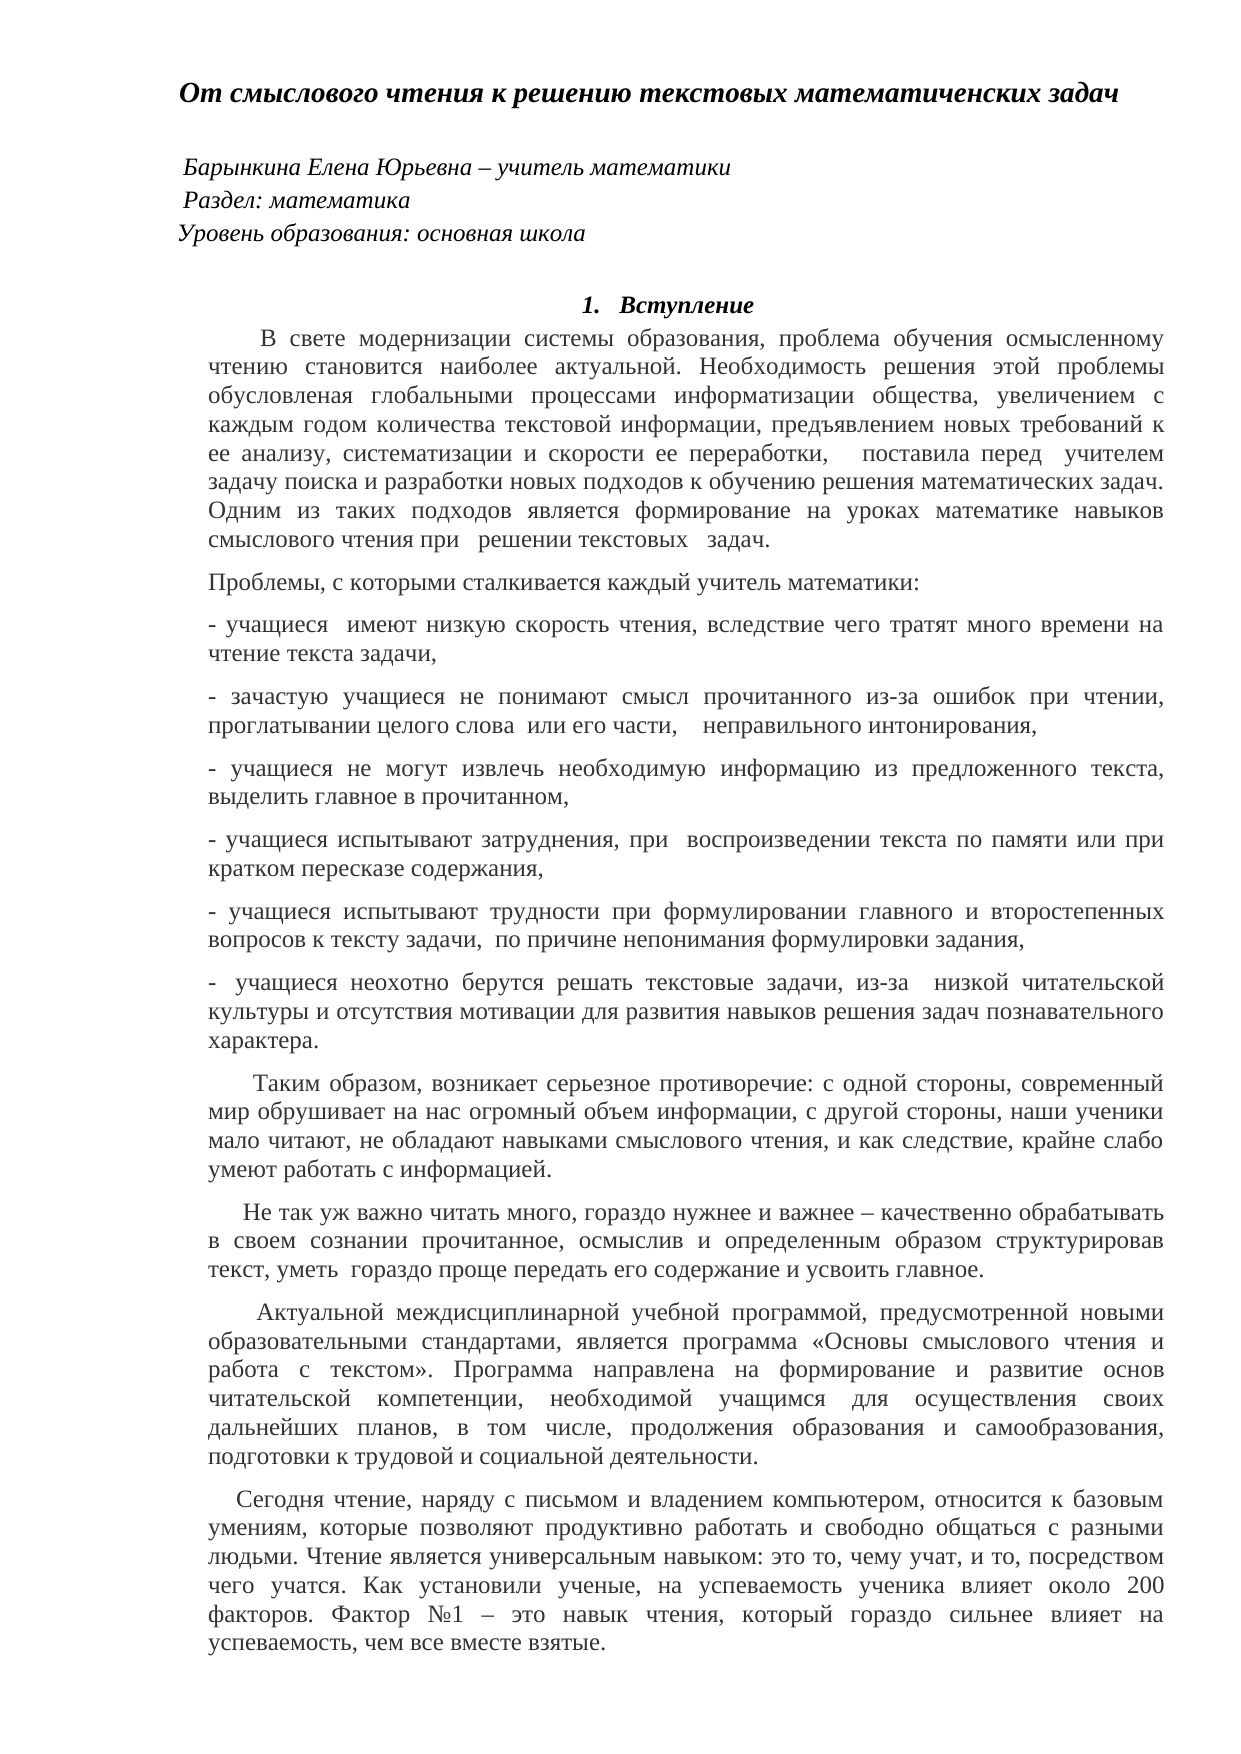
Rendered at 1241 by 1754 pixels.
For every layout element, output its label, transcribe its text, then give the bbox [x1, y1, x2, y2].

text - учащиеся испытывают затруднения, при воспроизведении текста по памяти или при кратком пересказе содержания, [208, 824, 1165, 882]
text Сегодня чтение, наряду с письмом и владением компьютером, относится к базовым умениям, которые позволяют продуктивно работать и свободно общаться с разными людьми. Чтение является универсальным навыком: это то, чему учат, и то, посредством чего учатся. Как установили ученые, на успеваемость ученика влияет около 200 факторов. Фактор №1 – это навык чтения, который гораздо сильнее влияет на успеваемость, чем все вместе взятые. [208, 1484, 1165, 1656]
text - учащиеся не могут извлечь необходимую информацию из предложенного текста, выделить главное в прочитанном, [208, 753, 1165, 810]
text - учащиеся испытывают трудности при формулировании главного и второстепенных вопросов к тексту задачи, по причине непонимания формулировки задания, [208, 896, 1165, 953]
text Актуальной междисциплинарной учебной программой, предусмотренной новыми образовательными стандартами, является программа «Основы смыслового чтения и работа с текстом». Программа направлена на формирование и развитие основ читательской компетенции, необходимой учащимся для осуществления своих дальнейших планов, в том числе, продолжения образования и самообразования, подготовки к трудовой и социальной деятельности. [208, 1297, 1165, 1469]
text - зачастую учащиеся не понимают смысл прочитанного из-за ошибок при чтении, проглатывании целого слова или его части, неправильного интонирования, [208, 681, 1165, 739]
text В свете модернизации системы образования, проблема обучения осмысленному чтению становится наиболее актуальной. Необходимость решения этой проблемы обусловленая глобальными процессами информатизации общества, увеличением с каждым годом количества текстовой информации, предъявлением новых требований к ее анализу, систематизации и скорости ее переработки, поставила перед учителем задачу поиска и разработки новых подходов к обучению решения математических задач. Одним из таких подходов является формирование на уроках математике навыков смыслового чтения при решении текстовых задач. [208, 323, 1165, 553]
text Таким образом, возникает серьезное противоречие: с одной стороны, современный мир обрушивает на нас огромный объем информации, с другой стороны, наши ученики мало читают, не обладают навыками смыслового чтения, и как следствие, крайне слабо умеют работать с информацией. [208, 1068, 1165, 1183]
text От смыслового чтения к решению текстовых математиченских задач [133, 75, 1165, 108]
text Проблемы, с которыми сталкивается каждый учитель математики: [208, 567, 1165, 596]
text Барынкина Елена Юрьевна – учитель математики [133, 152, 1165, 181]
text - учащиеся имеют низкую скорость чтения, вследствие чего тратят много времени на чтение текста задачи, [208, 609, 1165, 667]
text Уровень образования: основная школа [133, 218, 1165, 247]
list Вступление [170, 290, 1165, 318]
text - учащиеся неохотно берутся решать текстовые задачи, из-за низкой читательской культуры и отсутствия мотивации для развития навыков решения задач познавательного характера. [208, 967, 1165, 1054]
text Раздел: математика [133, 185, 1165, 214]
text Не так уж важно читать много, гораздо нужнее и важнее – качественно обрабатывать в своем сознании прочитанное, осмыслив и определенным образом структурировав текст, уметь гораздо проще передать его содержание и усвоить главное. [208, 1197, 1165, 1283]
